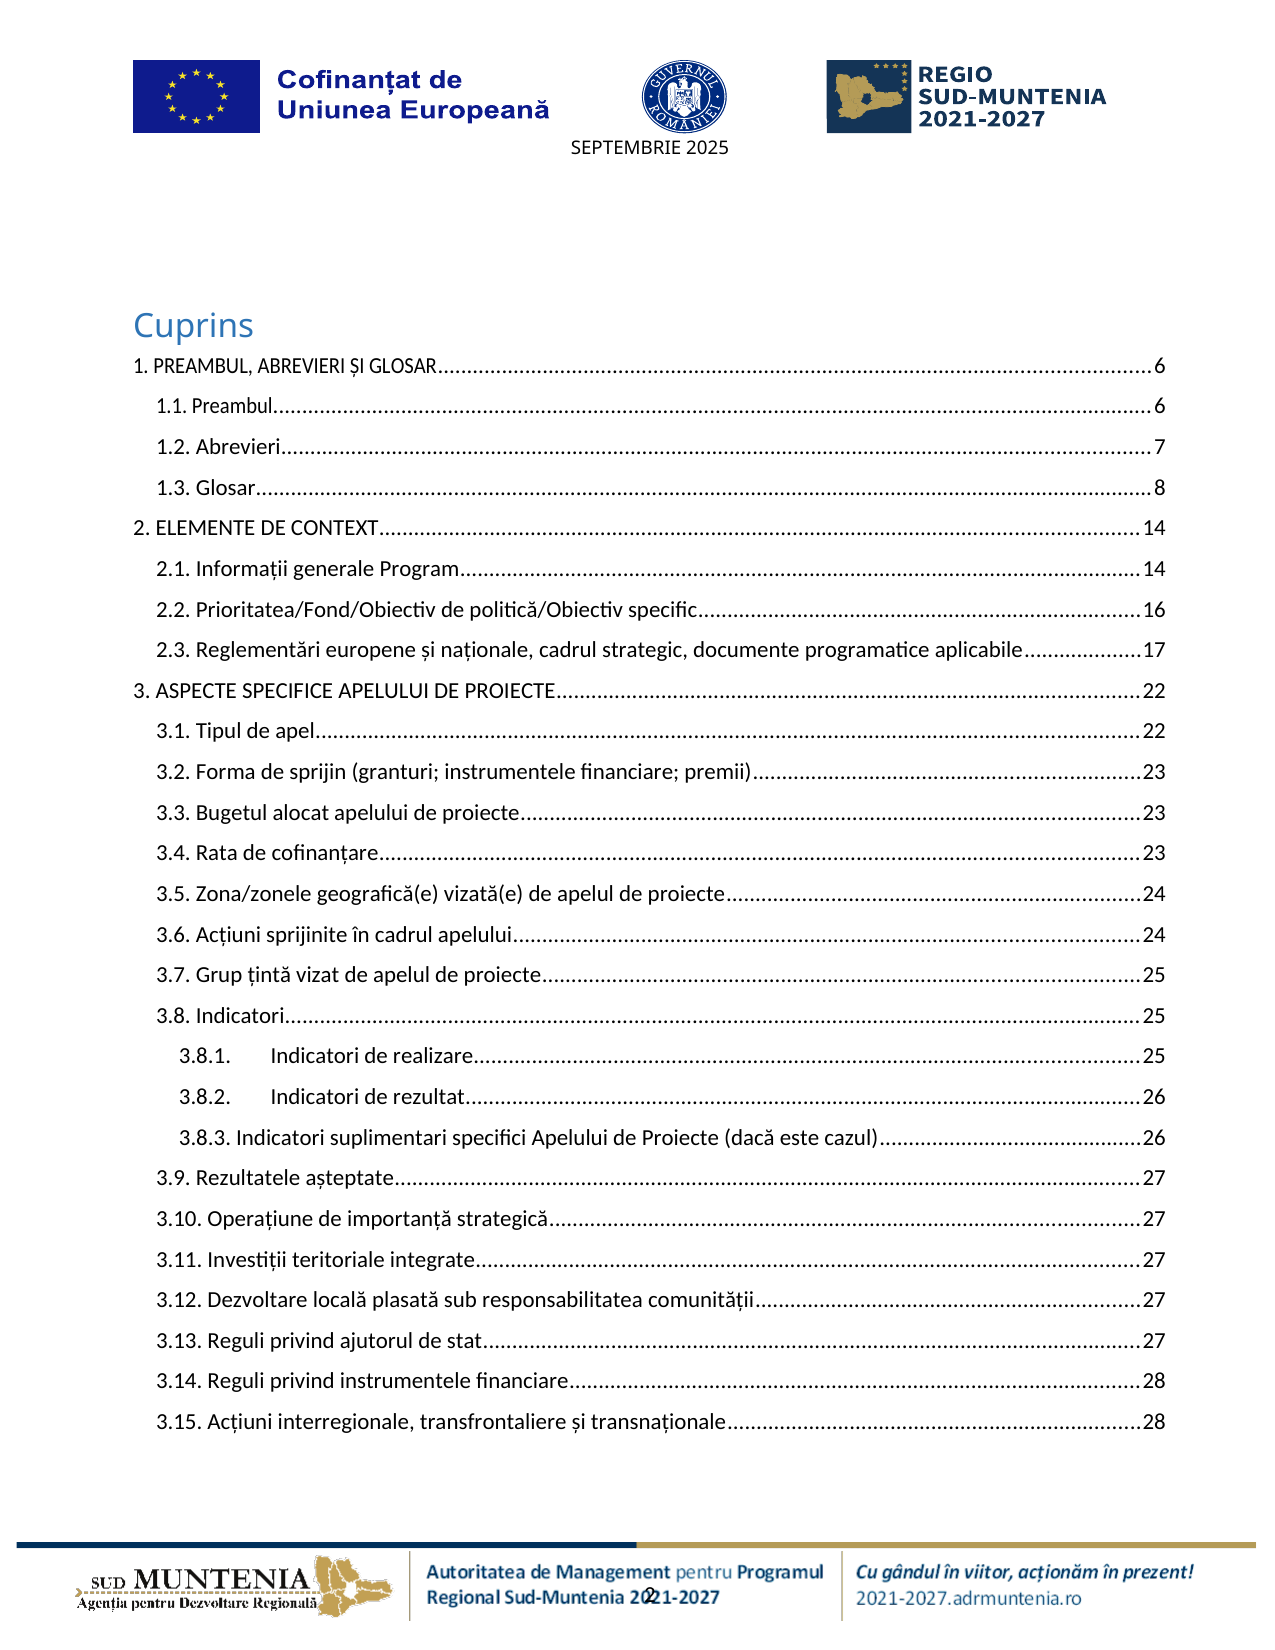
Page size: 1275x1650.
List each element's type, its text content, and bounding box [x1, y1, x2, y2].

text SEPTEMBRIE 2025 [133, 134, 1167, 159]
picture [16, 1542, 1257, 1622]
